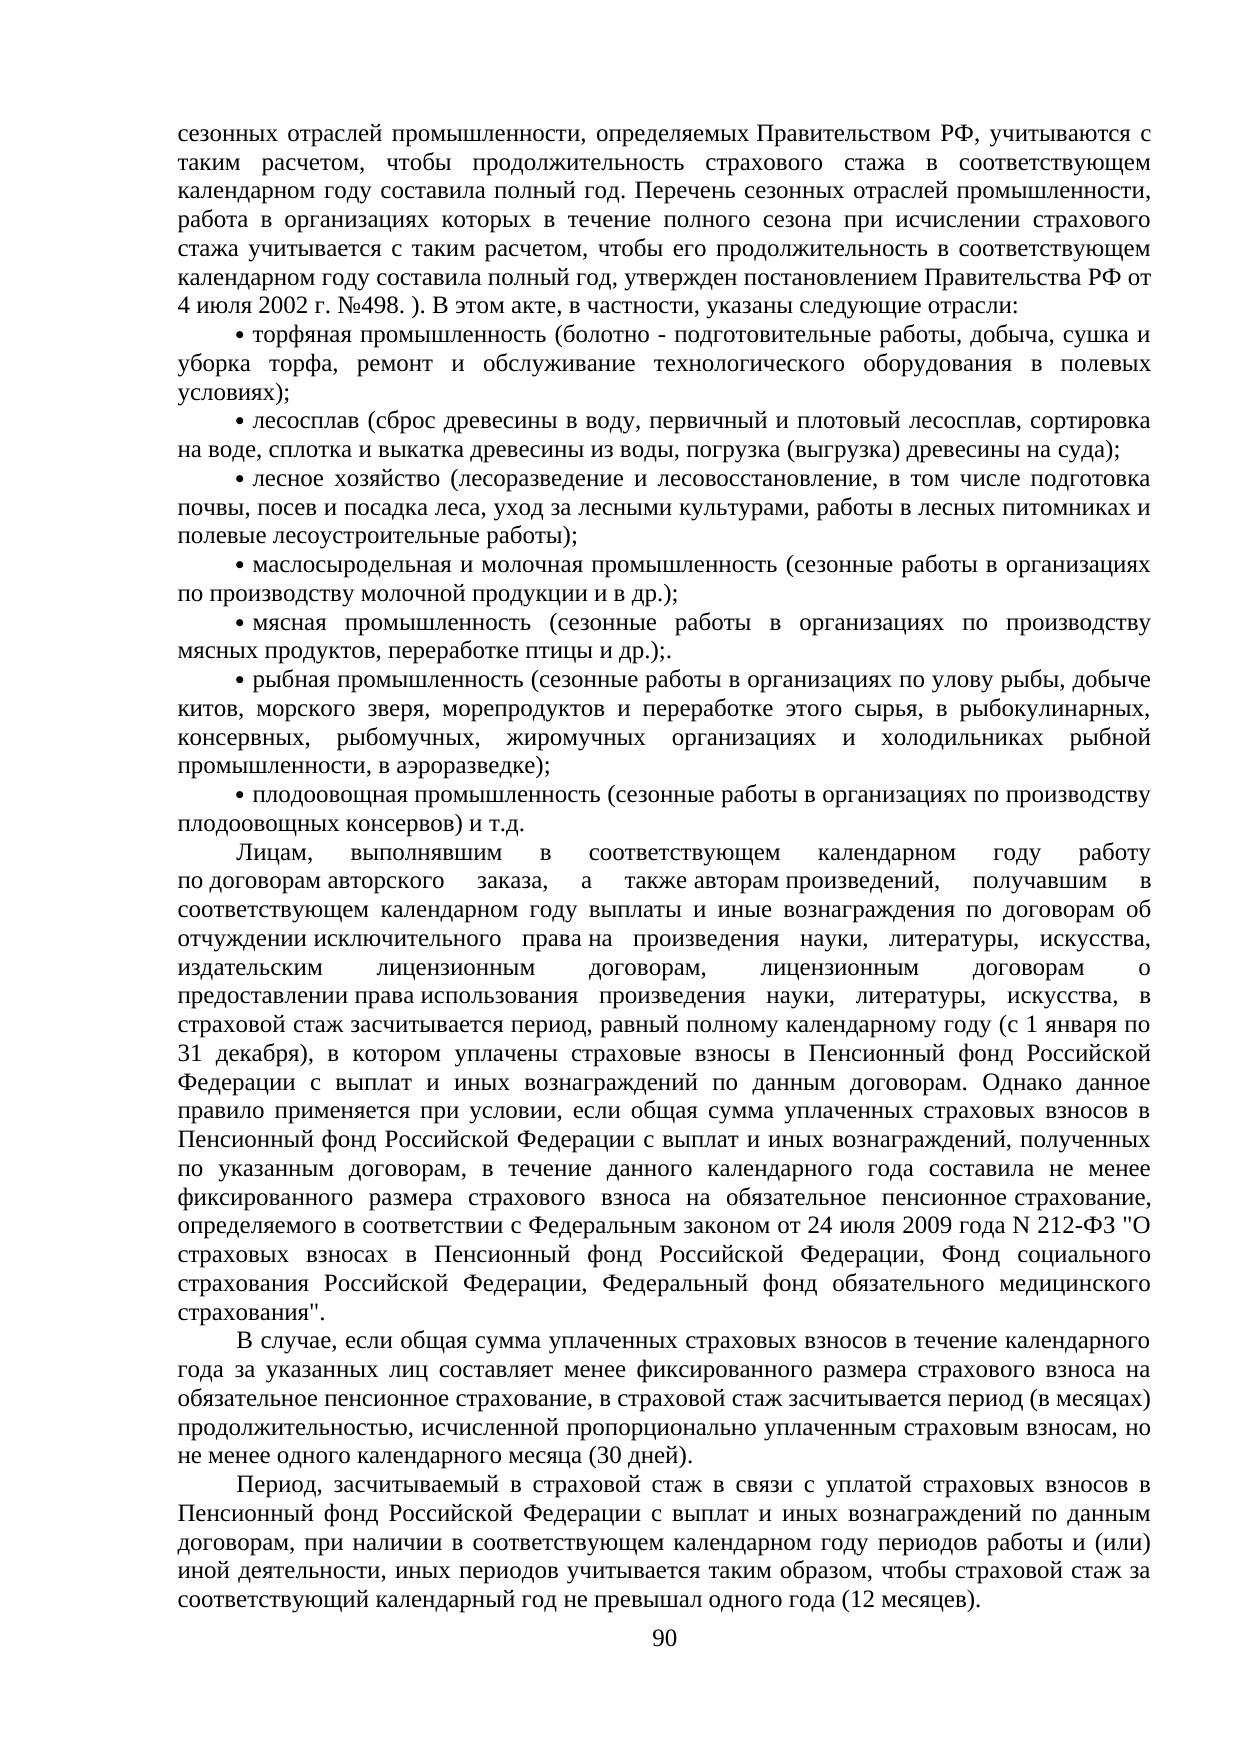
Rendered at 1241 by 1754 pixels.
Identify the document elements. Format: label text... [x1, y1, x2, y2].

list маслосыродельная и молочная промышленность (сезонные работы в организациях по производству молочной продукции и в др.); [177, 549, 1152, 607]
list плодоовощная промышленность (сезонные работы в организациях по производству плодоовощных консервов) и т.д. [177, 779, 1152, 837]
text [177, 118, 1152, 319]
text Лицам, выполнявшим в соответствующем календарном году работу по договорам авторского заказа, а также авторам произведений, получавшим в соответствующем календарном году выплаты и иные вознаграждения по договорам об отчуждении исключительного права на произведения науки, литературы, искусства, издательским лицензионным договорам, лицензионным договорам о предоставлении права использования произведения науки, литературы, искусства, в страховой стаж засчитывается период, равный полному календарному году (с 1 января по 31 декабря), в котором уплачены страховые взносы в Пенсионный фонд Российской Федерации с выплат и иных вознаграждений по данным договорам. Однако данное правило применяется при условии, если общая сумма уплаченных страховых взносов в Пенсионный фонд Российской Федерации с выплат и иных вознаграждений, полученных по указанным договорам, в течение данного календарного года составила не менее фиксированного размера страхового взноса на обязательное пенсионное страхование, определяемого в соответствии с Федеральным законом от 24 июля 2009 года N 212-ФЗ "О страховых взносах в Пенсионный фонд Российской Федерации, Фонд социального страхования Российской Федерации, Федеральный фонд обязательного медицинского страхования". [177, 837, 1152, 1326]
text Период, засчитываемый в страховой стаж в связи с уплатой страховых взносов в Пенсионный фонд Российской Федерации с выплат и иных вознаграждений по данным договорам, при наличии в соответствующем календарном году периодов работы и (или) иной деятельности, иных периодов учитывается таким образом, чтобы страховой стаж за соответствующий календарный год не превышал одного года (12 месяцев). [177, 1469, 1152, 1613]
list лесосплав (сброс древесины в воду, первичный и плотовый лесосплав, сортировка на воде, сплотка и выкатка древесины из воды, погрузка (выгрузка) древесины на суда); [177, 406, 1152, 463]
list лесное хозяйство (лесоразведение и лесовосстановление, в том числе подготовка почвы, посев и посадка леса, уход за лесными культурами, работы в лесных питомниках и полевые лесоустроительные работы); [177, 463, 1152, 549]
list торфяная промышленность (болотно - подготовительные работы, добыча, сушка и уборка торфа, ремонт и обслуживание технологического оборудования в полевых условиях); [177, 319, 1152, 406]
text В случае, если общая сумма уплаченных страховых взносов в течение календарного года за указанных лиц составляет менее фиксированного размера страхового взноса на обязательное пенсионное страхование, в страховой стаж засчитывается период (в месяцах) продолжительностью, исчисленной пропорционально уплаченным страховым взносам, но не менее одного календарного месяца (30 дней). [177, 1326, 1152, 1469]
list рыбная промышленность (сезонные работы в организациях по улову рыбы, добыче китов, морского зверя, морепродуктов и переработке этого сырья, в рыбокулинарных, консервных, рыбомучных, жиромучных организациях и холодильниках рыбной промышленности, в аэроразведке); [177, 664, 1152, 779]
list мясная промышленность (сезонные работы в организациях по производству мясных продуктов, переработке птицы и др.);. [177, 607, 1152, 664]
